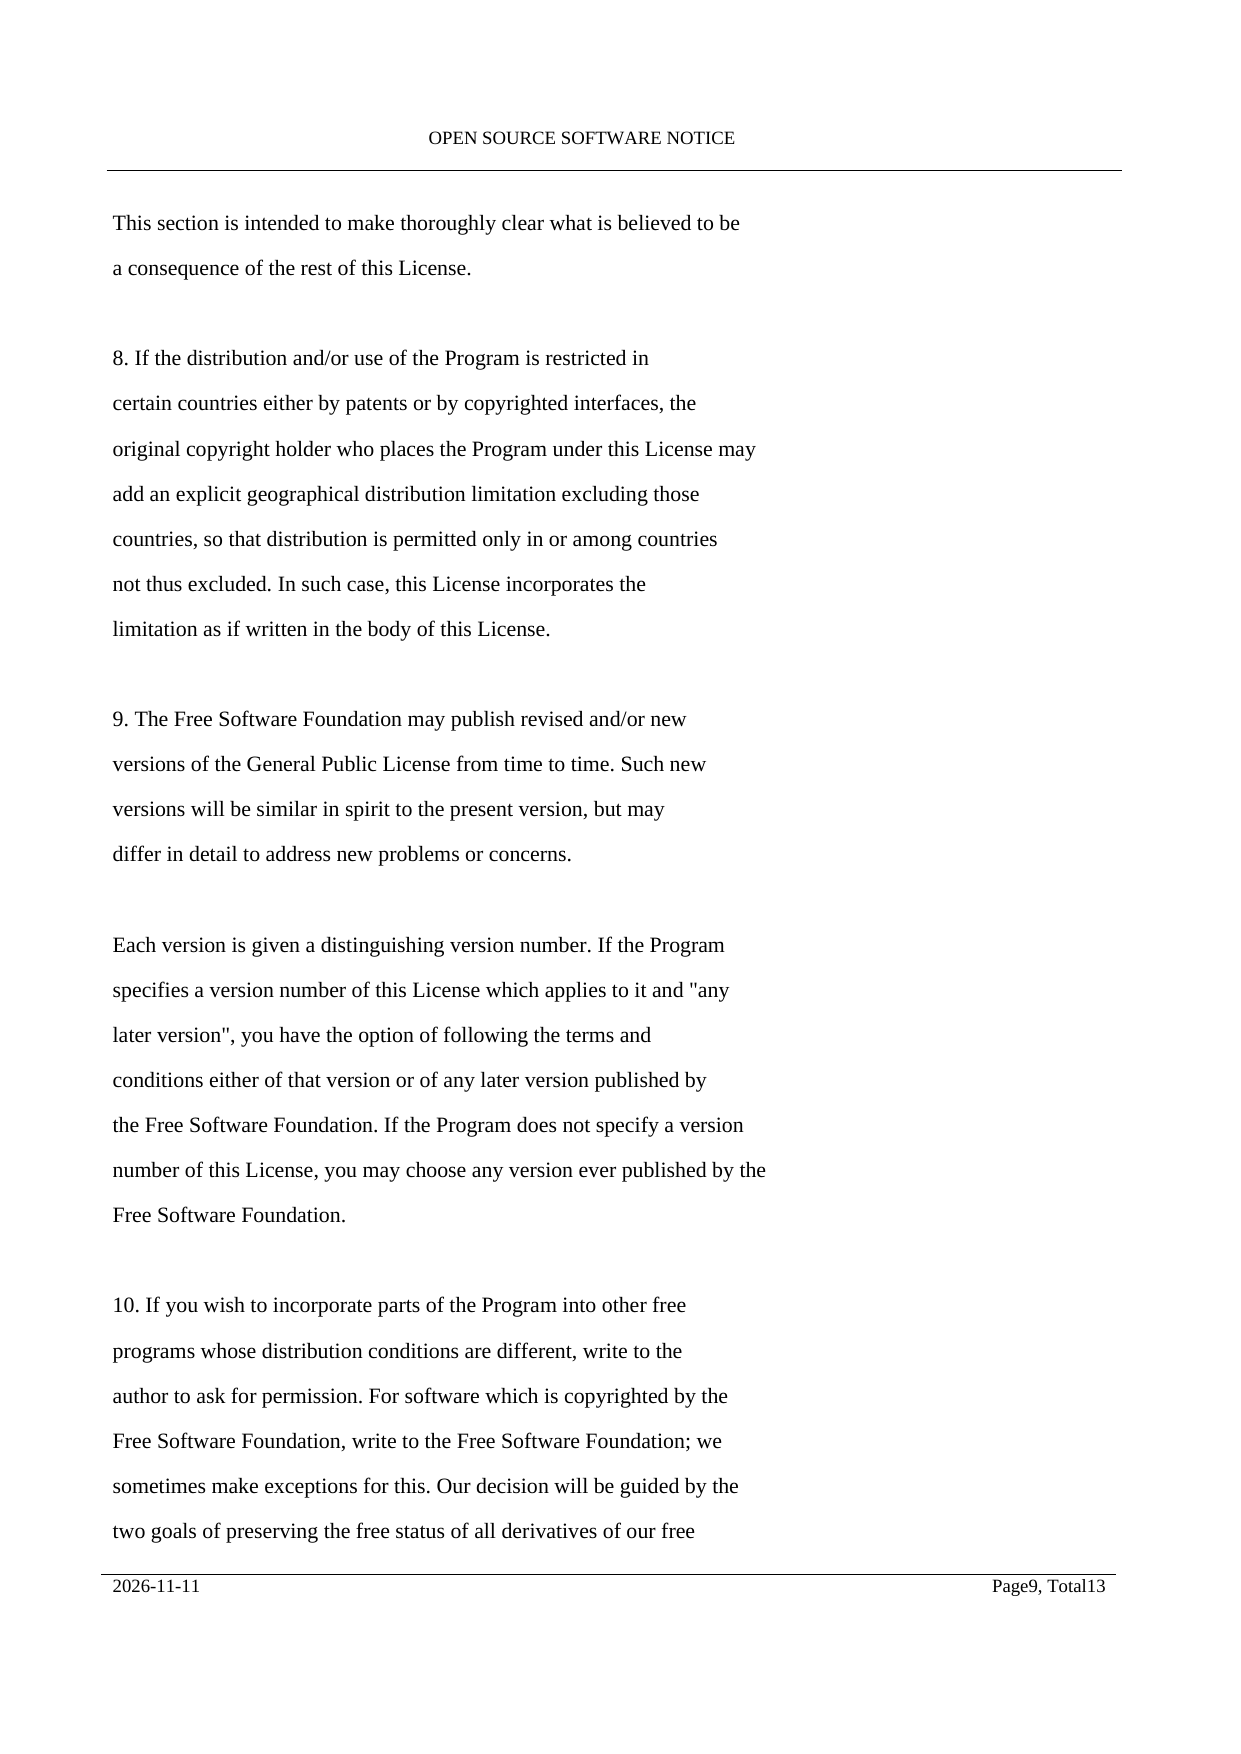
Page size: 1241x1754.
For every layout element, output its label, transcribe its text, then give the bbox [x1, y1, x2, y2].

text number of this License, you may choose any version ever published by the [112, 1153, 1128, 1186]
text differ in detail to address new problems or concerns. [112, 838, 1128, 870]
text later version", you have the option of following the terms and [112, 1018, 1128, 1051]
text add an explicit geographical distribution limitation excluding those [112, 477, 1128, 509]
text Each version is given a distinguishing version number. If the Program [112, 928, 1128, 961]
text versions will be similar in spirit to the present version, but may [112, 793, 1128, 825]
text versions of the General Public License from time to time. Such new [112, 748, 1128, 780]
text programs whose distribution conditions are different, write to the [112, 1334, 1128, 1366]
text countries, so that distribution is permitted only in or among countries [112, 522, 1128, 554]
text a consequence of the rest of this License. [112, 251, 1128, 284]
text two goals of preserving the free status of all derivatives of our free [112, 1514, 1128, 1547]
text specifies a version number of this License which applies to it and "any [112, 973, 1128, 1006]
text 8. If the distribution and/or use of the Program is restricted in [112, 342, 1128, 374]
text the Free Software Foundation. If the Program does not specify a version [112, 1108, 1128, 1141]
text author to ask for permission. For software which is copyrighted by the [112, 1379, 1128, 1412]
text This section is intended to make thoroughly clear what is believed to be [112, 206, 1128, 239]
text limitation as if written in the body of this License. [112, 612, 1128, 645]
text sometimes make exceptions for this. Our decision will be guided by the [112, 1469, 1128, 1502]
text Free Software Foundation. [112, 1199, 1128, 1231]
text certain countries either by patents or by copyrighted interfaces, the [112, 387, 1128, 419]
text not thus excluded. In such case, this License incorporates the [112, 567, 1128, 600]
text Free Software Foundation, write to the Free Software Foundation; we [112, 1424, 1128, 1457]
text 10. If you wish to incorporate parts of the Program into other free [112, 1289, 1128, 1321]
text 9. The Free Software Foundation may publish revised and/or new [112, 702, 1128, 735]
text conditions either of that version or of any later version published by [112, 1063, 1128, 1096]
text original copyright holder who places the Program under this License may [112, 432, 1128, 464]
